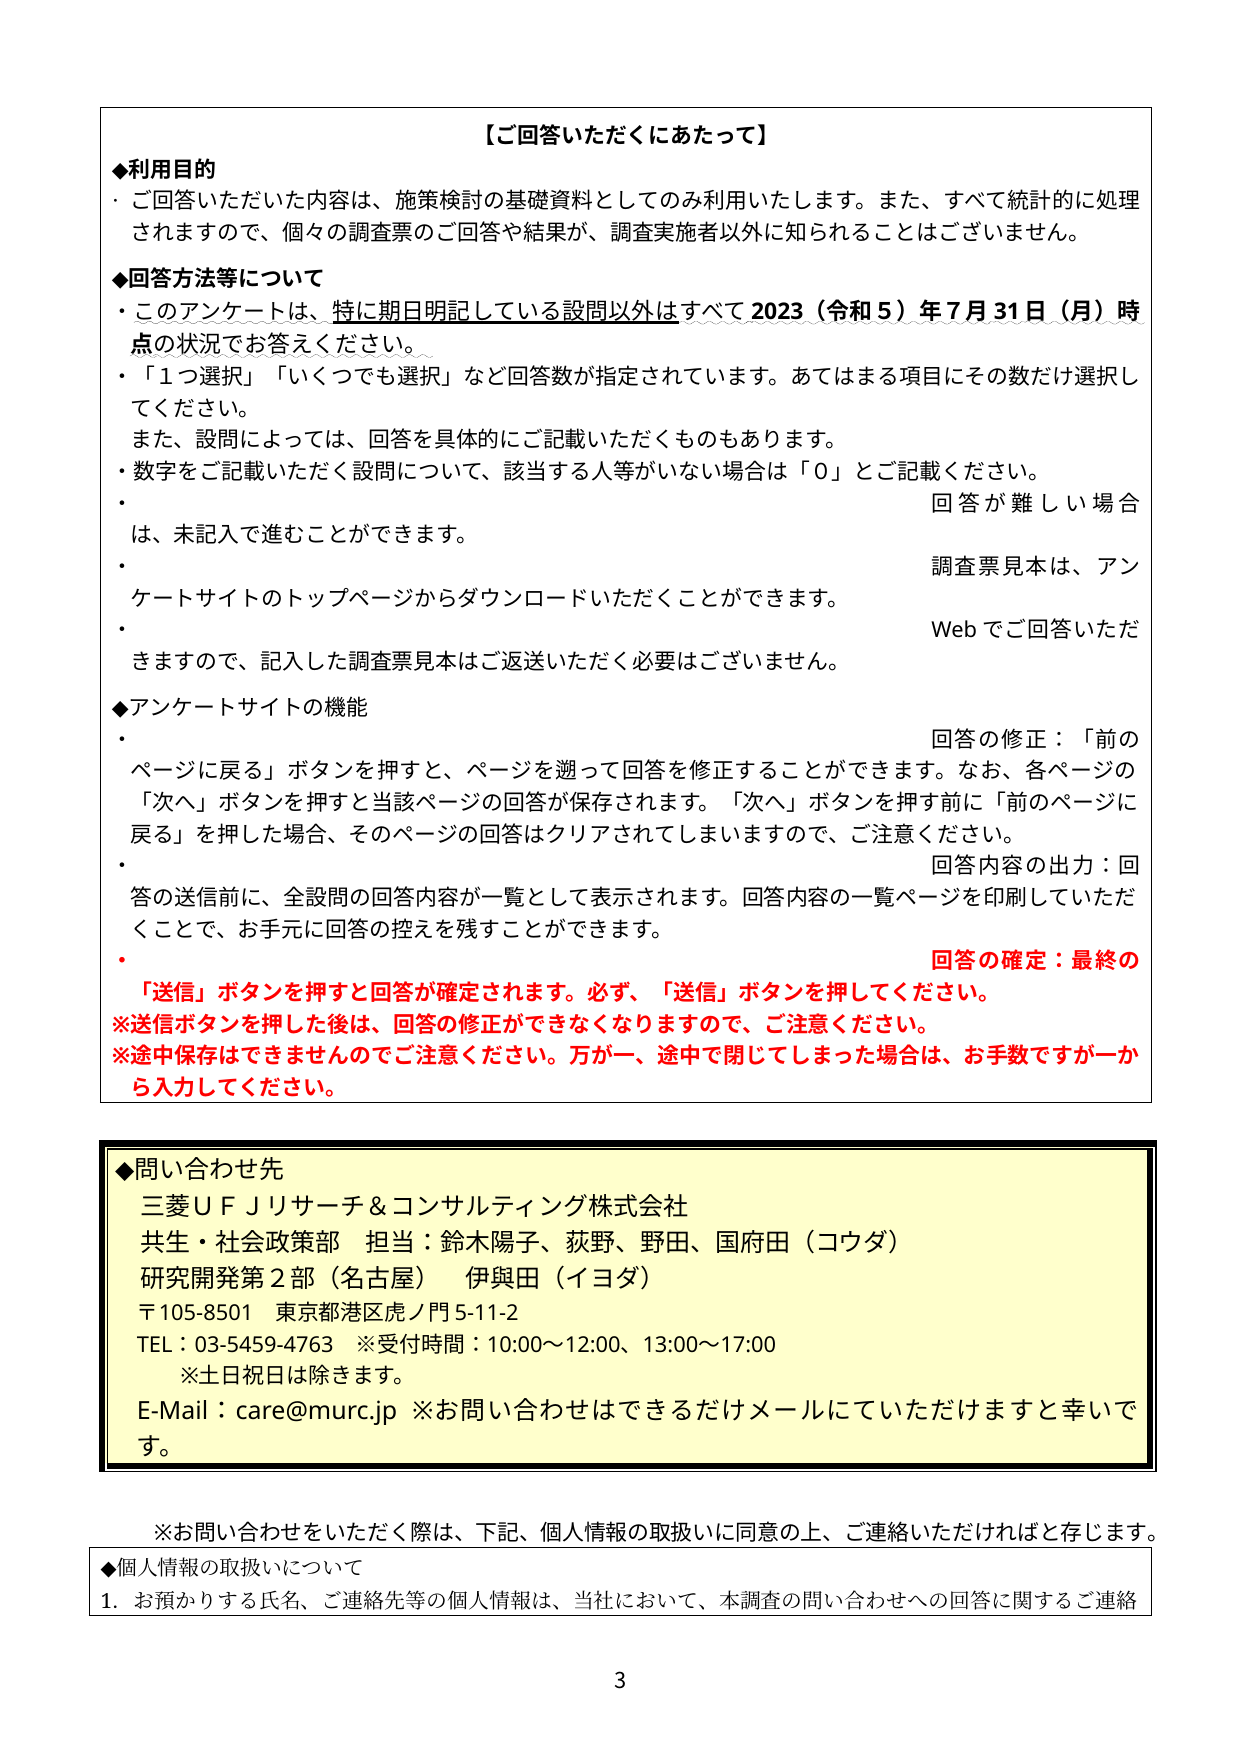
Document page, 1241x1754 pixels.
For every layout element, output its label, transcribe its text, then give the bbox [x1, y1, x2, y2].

table_header ◆問い合わせ先 三菱ＵＦＪリサーチ＆コンサルティング株式会社 共生・社会政策部 担当：鈴木陽子、荻野、野田、国府田（コウダ） 研究開発第２部（名古屋） 伊與田（イヨダ） 〒105-8501 東京都港区虎ノ門5-11-2 TEL：03-5459-4763 ※受付時間：10:00～12:00、13:00～17:00 ※土日祝日は除きます。 E-Mail：care@murc.jp ※お問い合わせはできるだけメールにていただけますと幸いです。 [108, 1150, 1147, 1463]
text ※お問い合わせをいただく際は、下記、個人情報の取扱いに同意の上、ご連絡いただければと存じます。 [154, 1509, 1152, 1547]
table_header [90, 1548, 1151, 1615]
table_header 【ご回答いただくにあたって】 ◆利用目的 ご回答いただいた内容は、施策検討の基礎資料としてのみ利用いたします。また、すべて統計的に処理されますので、個々の調査票のご回答や結果が、調査実施者以外に知られることはございません。 ◆回答方法等について ・このアンケートは、特に期日明記している設問以外はすべて2023（令和５）年７月31日（月）時点の状況でお答えください。 ・「１つ選択」「いくつでも選択」など回答数が指定されています。あてはまる項目にその数だけ選択してください。 また、設問によっては、回答を具体的にご記載いただくものもあります。 ・数字をご記載いただく設問について、該当する人等がいない場合は「０」とご記載ください。 ・ 回答が難しい場合は、未記入で進むことができます。 ・ 調査票見本は、アンケートサイトのトップページからダウンロードいただくことができます。 ・ Webでご回答いただきますので、記入した調査票見本はご返送いただく必要はございません。 ◆アンケートサイトの機能 ・ 回答の修正：「前のページに戻る」ボタンを押すと、ページを遡って回答を修正することができます。なお、各ページの「次へ」ボタンを押すと当該ページの回答が保存されます。「次へ」ボタンを押す前に「前のページに戻る」を押した場合、そのページの回答はクリアされてしまいますので、ご注意ください。 ・ 回答内容の出力：回答の送信前に、全設問の回答内容が一覧として表示されます。回答内容の一覧ページを印刷していただくことで、お手元に回答の控えを残すことができます。 ・ 回答の確定：最終の「送信」ボタンを押すと回答が確定されます。必ず、「送信」ボタンを押してください。 ※送信ボタンを押した後は、回答の修正ができなくなりますので、ご注意ください。 ※途中保存はできませんのでご注意ください。万が一、途中で閉じてしまった場合は、お手数ですが一から入力してください。 [101, 108, 1151, 1102]
